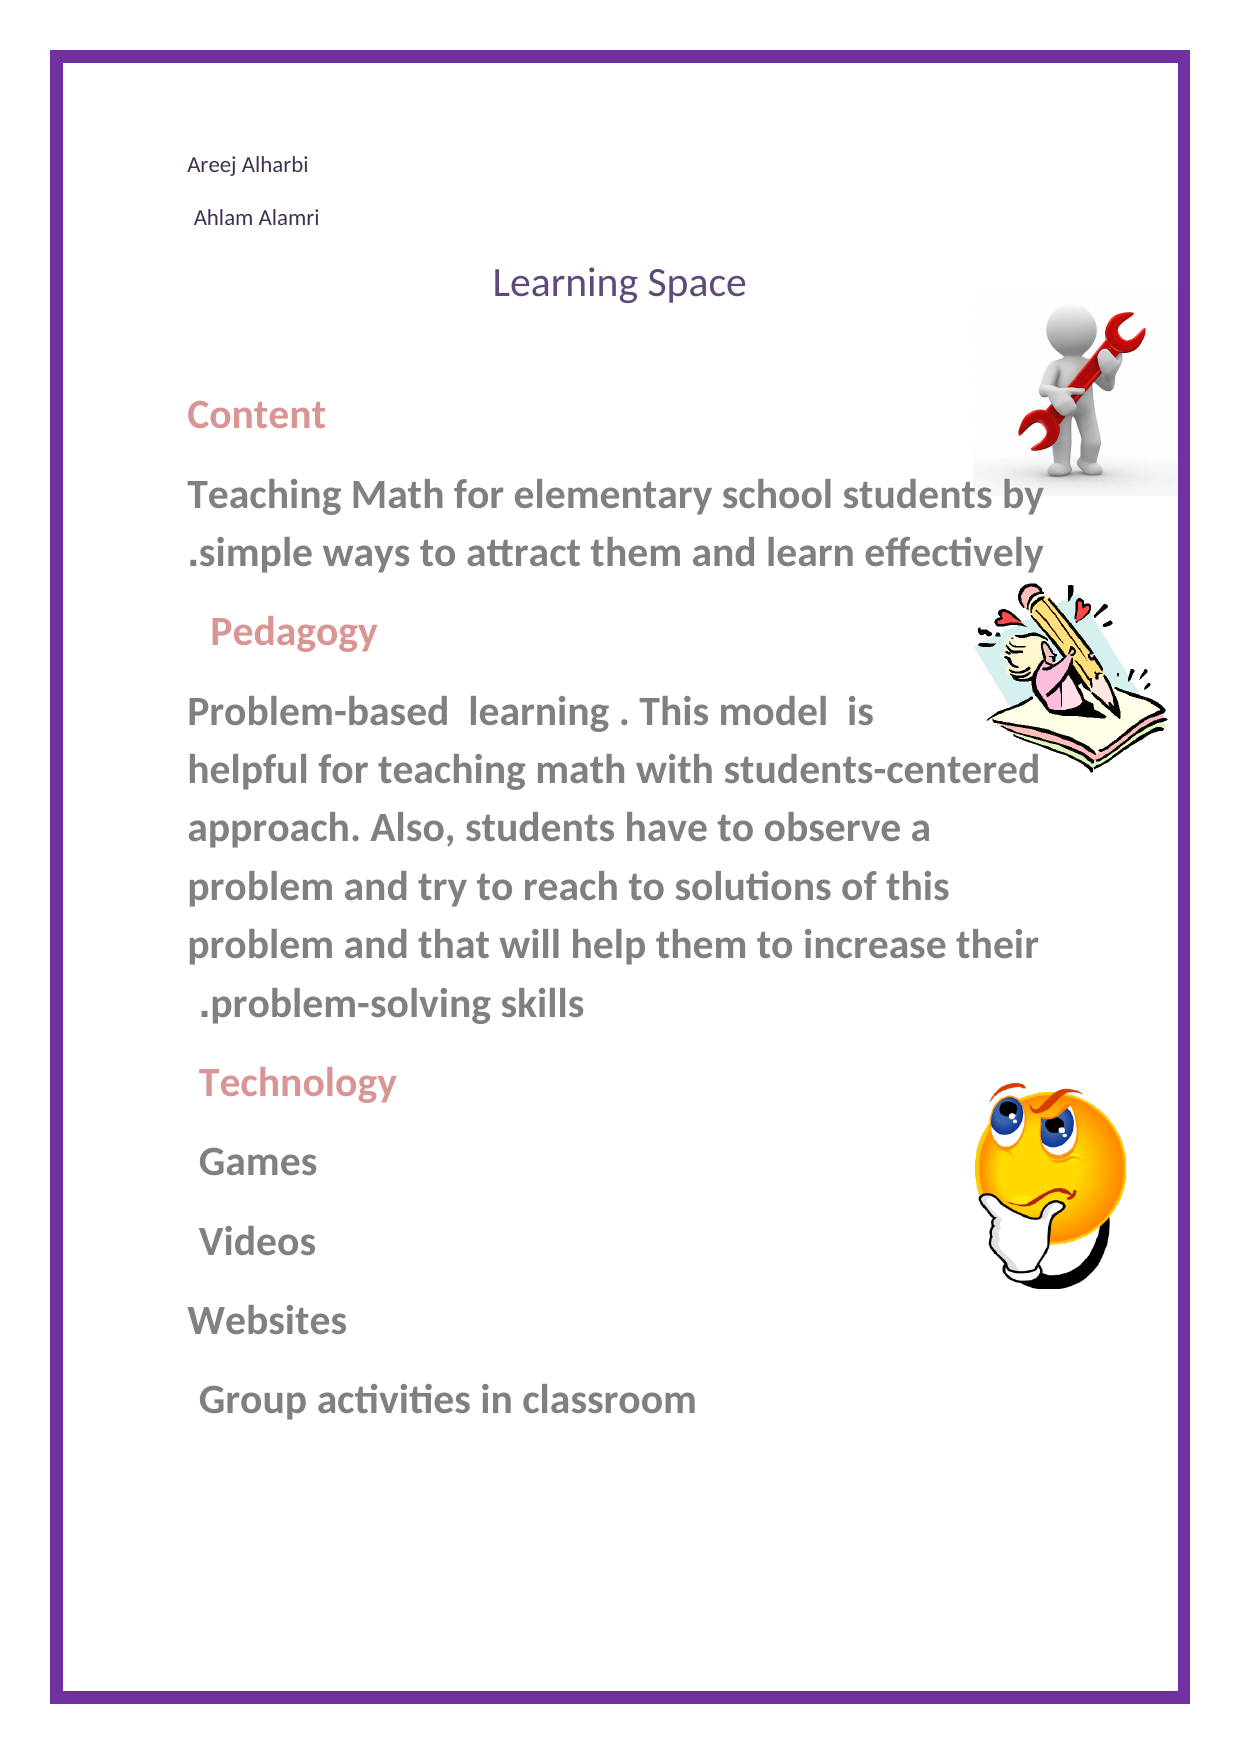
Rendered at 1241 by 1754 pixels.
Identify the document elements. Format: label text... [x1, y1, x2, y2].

text Videos [187, 1214, 1053, 1265]
picture [973, 581, 1169, 774]
text Group activities in classroom [187, 1373, 1053, 1424]
text Pedagogy [187, 605, 1053, 656]
text Ahlam Alamri [187, 203, 1053, 231]
text Websites [187, 1294, 1053, 1345]
text Problem-based learning . This model is helpful for teaching math with students-centered approach. Also, students have to observe a problem and try to reach to solutions of this problem and that will help them to increase their problem-solving skills. [187, 684, 1053, 1028]
picture [974, 1082, 1127, 1289]
text Content [187, 388, 1053, 439]
text Teaching Math for elementary school students by simple ways to attract them and learn effectively. [187, 468, 1053, 577]
text Areej Alharbi [187, 150, 1053, 178]
picture [973, 289, 1178, 496]
text Games [187, 1135, 1053, 1186]
text Technology [187, 1056, 1053, 1107]
text Learning Space [187, 256, 1053, 307]
